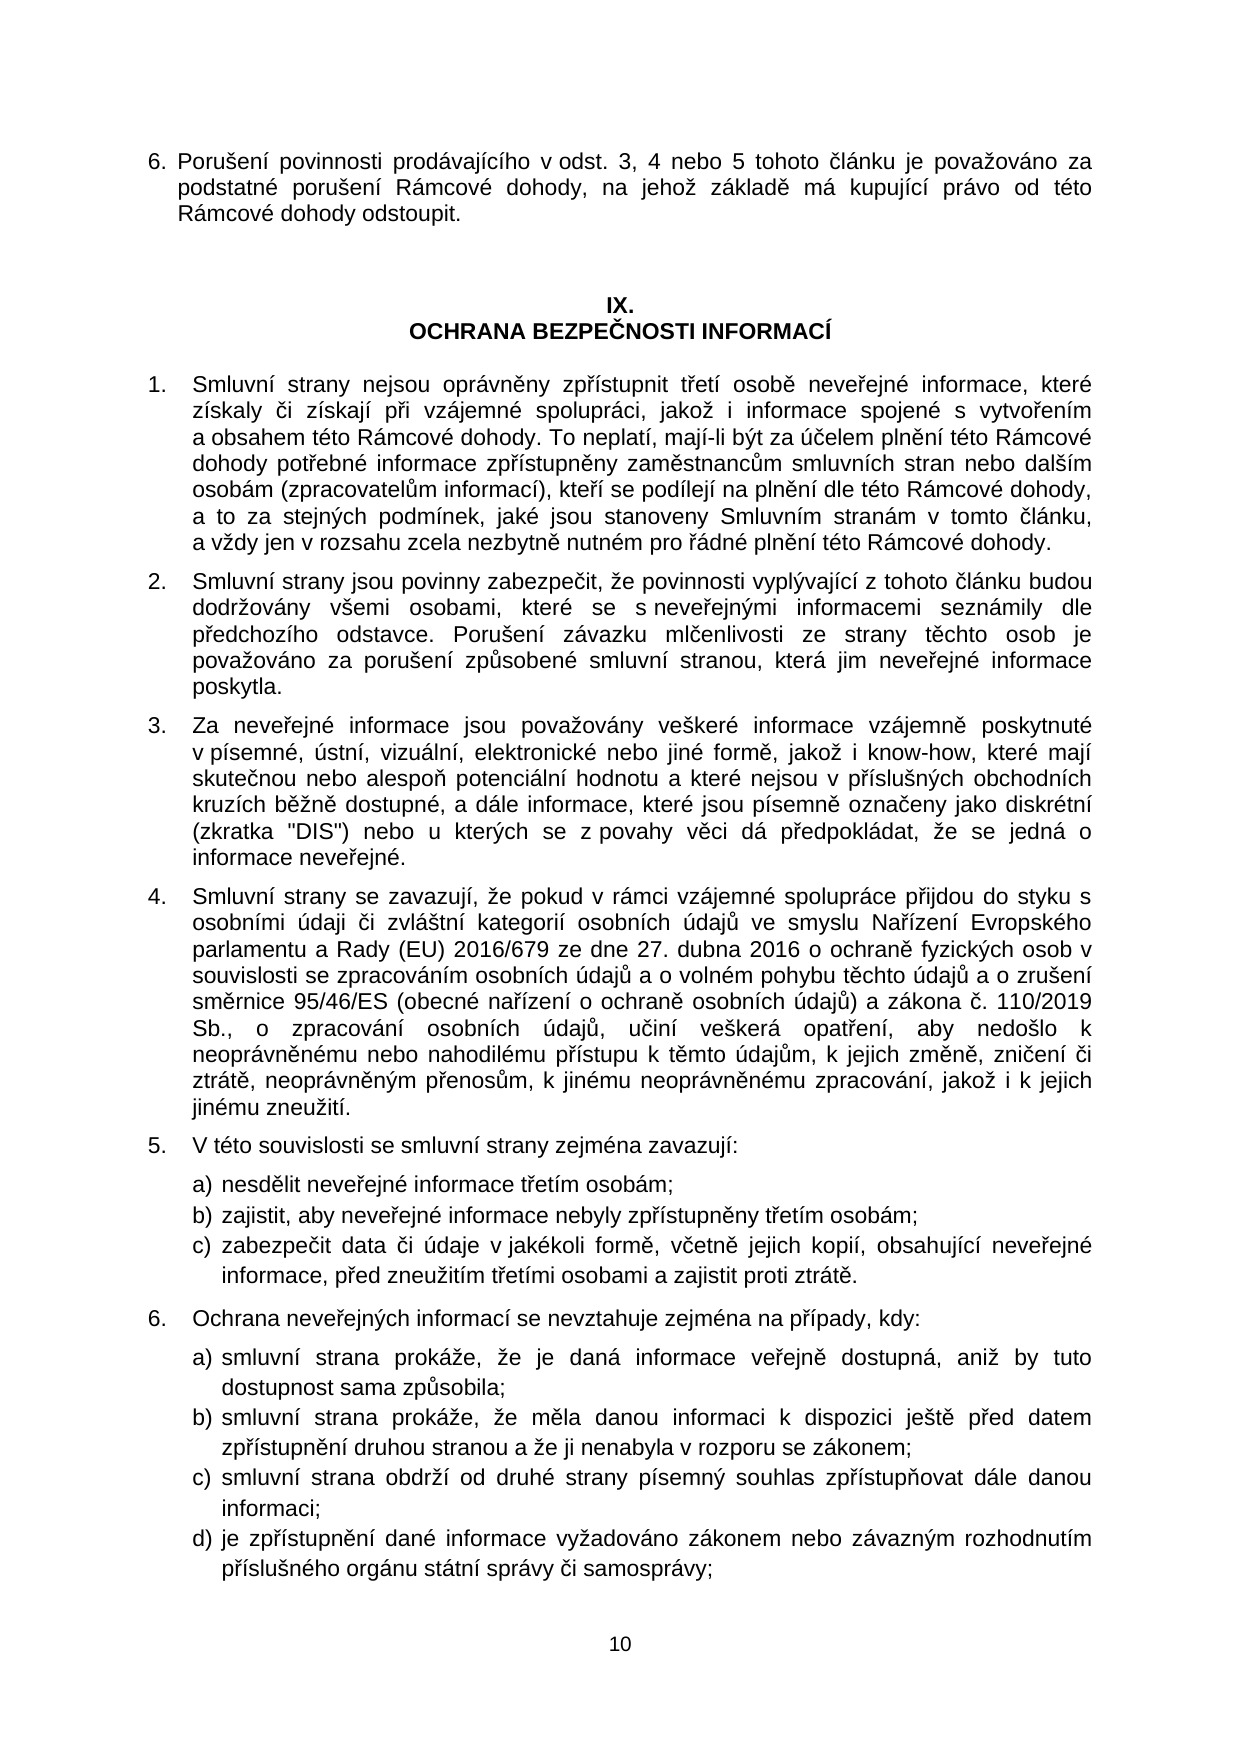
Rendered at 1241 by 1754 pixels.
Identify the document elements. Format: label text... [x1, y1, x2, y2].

list Ochrana neveřejných informací se nevztahuje zejména na případy, kdy: [148, 1305, 1093, 1331]
list smluvní strana obdrží od druhé strany písemný souhlas zpřístupňovat dále danou informaci; [192, 1464, 1093, 1521]
list Smluvní strany nejsou oprávněny zpřístupnit třetí osobě neveřejné informace, které získaly či získají při vzájemné spolupráci, jakož i informace spojené s vytvořením a obsahem této Rámcové dohody. To neplatí, mají-li být za účelem plnění této Rámcové dohody potřebné informace zpřístupněny zaměstnancům smluvních stran nebo dalším osobám (zpracovatelům informací), kteří se podílejí na plnění dle této Rámcové dohody, a to za stejných podmínek, jaké jsou stanoveny Smluvním stranám v tomto článku, a vždy jen v rozsahu zcela nezbytně nutném pro řádné plnění této Rámcové dohody. [148, 371, 1093, 555]
list V této souvislosti se smluvní strany zejména zavazují: [148, 1132, 1093, 1159]
list smluvní strana prokáže, že měla danou informaci k dispozici ještě před datem zpřístupnění druhou stranou a že ji nenabyla v rozporu se zákonem; [192, 1404, 1093, 1461]
list Smluvní strany se zavazují, že pokud v rámci vzájemné spolupráce přijdou do styku s osobními údaji či zvláštní kategorií osobních údajů ve smyslu Nařízení Evropského parlamentu a Rady (EU) 2016/679 ze dne 27. dubna 2016 o ochraně fyzických osob v souvislosti se zpracováním osobních údajů a o volném pohybu těchto údajů a o zrušení směrnice 95/46/ES (obecné nařízení o ochraně osobních údajů) a zákona č. 110/2019 Sb., o zpracování osobních údajů, učiní veškerá opatření, aby nedošlo k neoprávněnému nebo nahodilému přístupu k těmto údajům, k jejich změně, zničení či ztrátě, neoprávněným přenosům, k jinému neoprávněnému zpracování, jakož i k jejich jinému zneužití. [148, 883, 1093, 1120]
list je zpřístupnění dané informace vyžadováno zákonem nebo závazným rozhodnutím příslušného orgánu státní správy či samosprávy; [192, 1525, 1093, 1581]
list nesdělit neveřejné informace třetím osobám; [192, 1171, 1093, 1198]
text 6. Porušení povinnosti prodávajícího v odst. 3, 4 nebo 5 tohoto článku je považováno za podstatné porušení Rámcové dohody, na jehož základě má kupující právo od této Rámcové dohody odstoupit. [148, 148, 1093, 227]
list zajistit, aby neveřejné informace nebyly zpřístupněny třetím osobám; [192, 1202, 1093, 1228]
list smluvní strana prokáže, že je daná informace veřejně dostupná, aniž by tuto dostupnost sama způsobila; [192, 1343, 1093, 1400]
text OCHRANA BEZPEČNOSTI INFORMACÍ [148, 318, 1093, 344]
text IX. [148, 292, 1093, 318]
list Za neveřejné informace jsou považovány veškeré informace vzájemně poskytnuté v písemné, ústní, vizuální, elektronické nebo jiné formě, jakož i know-how, které mají skutečnou nebo alespoň potenciální hodnotu a které nejsou v příslušných obchodních kruzích běžně dostupné, a dále informace, které jsou písemně označeny jako diskrétní (zkratka "DIS") nebo u kterých se z povahy věci dá předpokládat, že se jedná o informace neveřejné. [148, 712, 1093, 870]
list zabezpečit data či údaje v jakékoli formě, včetně jejich kopií, obsahující neveřejné informace, před zneužitím třetími osobami a zajistit proti ztrátě. [192, 1232, 1093, 1288]
list Smluvní strany jsou povinny zabezpečit, že povinnosti vyplývající z tohoto článku budou dodržovány všemi osobami, které se s neveřejnými informacemi seznámily dle předchozího odstavce. Porušení závazku mlčenlivosti ze strany těchto osob je považováno za porušení způsobené smluvní stranou, která jim neveřejné informace poskytla. [148, 568, 1093, 700]
